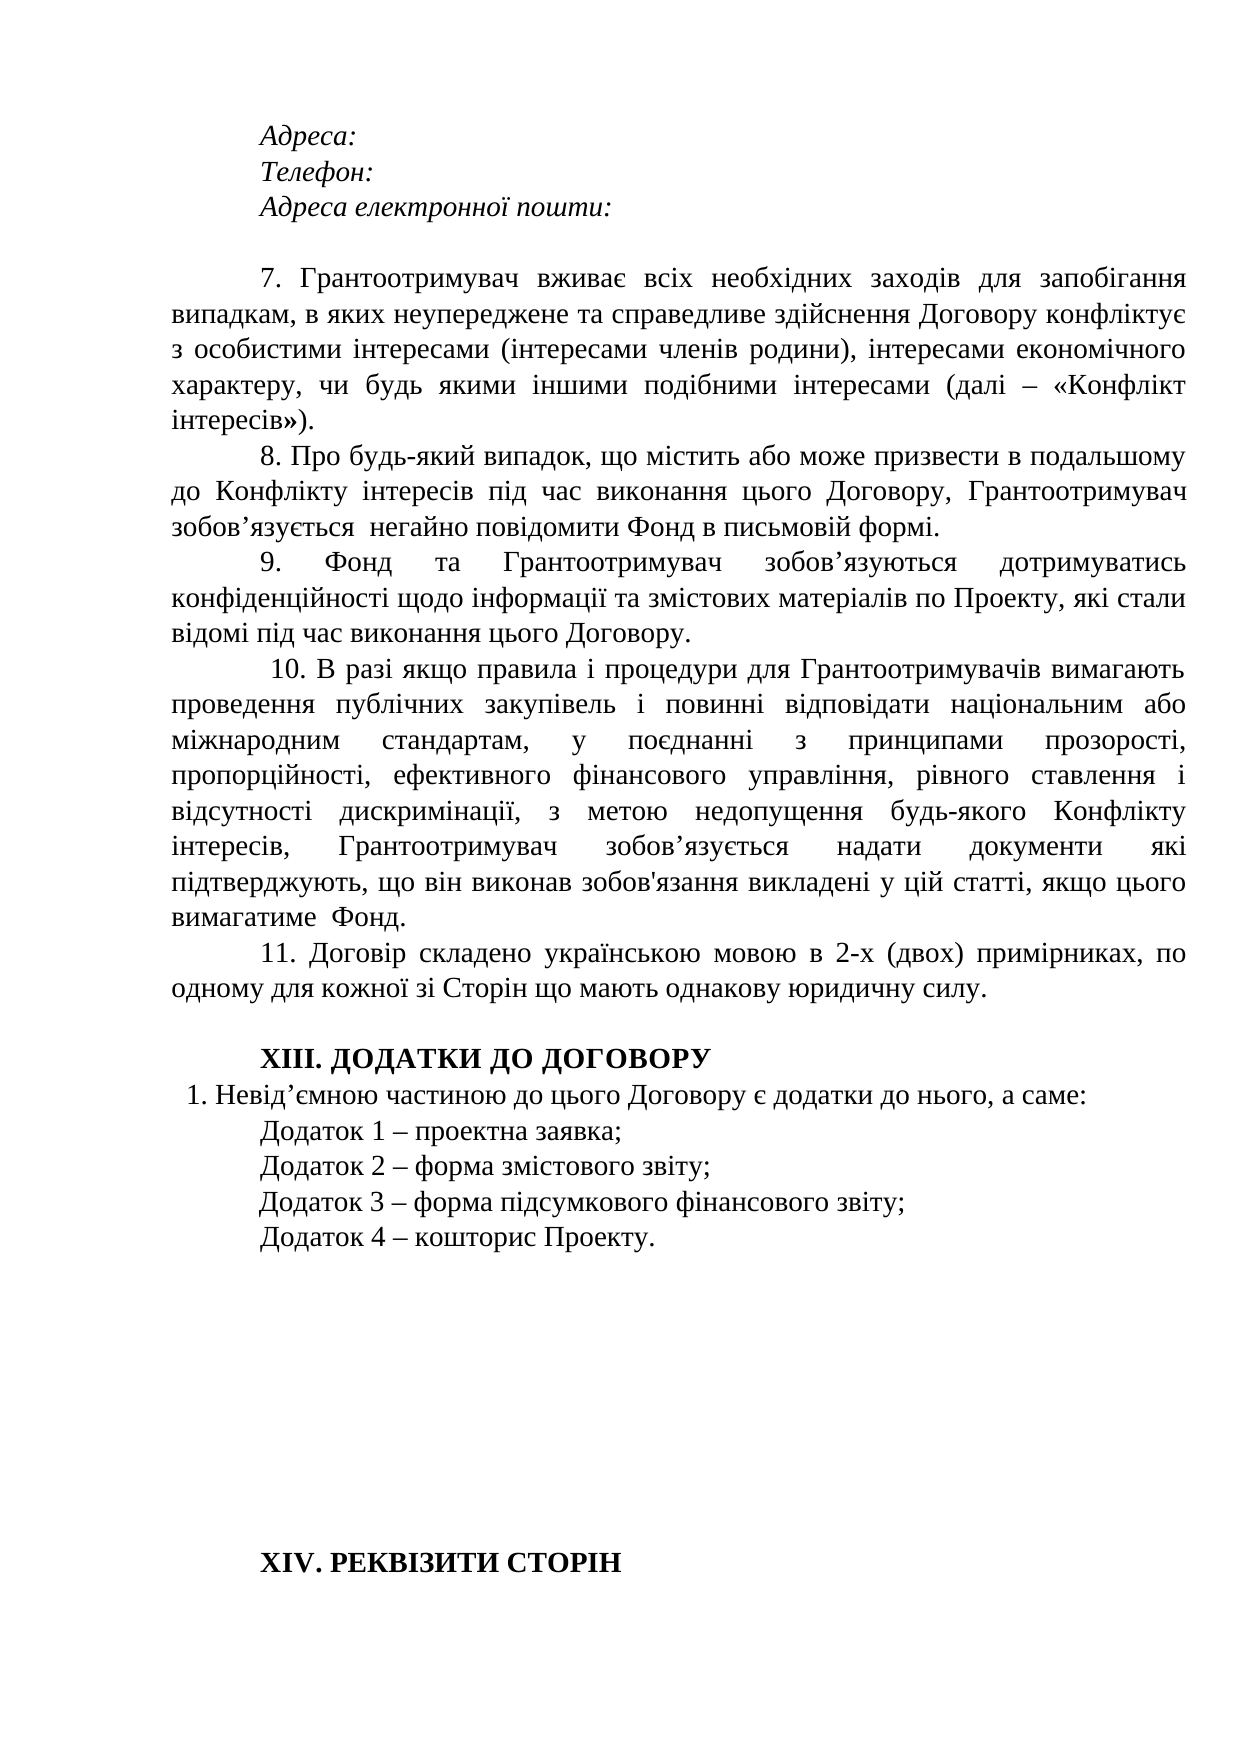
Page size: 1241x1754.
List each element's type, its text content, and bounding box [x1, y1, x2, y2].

text Додаток 2 – форма змістового звіту; [171, 1148, 1187, 1182]
text 11. Договір складено українською мовою в 2-х (двох) примірниках, по одному для кожної зі Сторін що мають однакову юридичну силу. [171, 935, 1187, 1004]
text Додаток 4 – кошторис Проекту. [171, 1219, 1187, 1253]
text XIII. ДОДАТКИ ДО ДОГОВОРУ [171, 1042, 1187, 1075]
text Телефон: [171, 154, 1187, 187]
text Адреса електронної пошти: [171, 189, 1187, 223]
text 9. Фонд та Грантоотримувач зобов’язуються дотримуватись конфіденційності щодо інформації та змістових матеріалів по Проекту, які стали відомі під час виконання цього Договору. [171, 544, 1187, 649]
text 8. Про будь-який випадок, що містить або може призвести в подальшому до Конфлікту інтересів під час виконання цього Договору, Грантоотримувач зобов’язується негайно повідомити Фонд в письмовій формі. [171, 438, 1187, 542]
text 10. В разі якщо правила і процедури для Грантоотримувачів вимагають проведення публічних закупівель і повинні відповідати національним або міжнародним стандартам, у поєднанні з принципами прозорості, пропорційності, ефективного фінансового управління, рівного ставлення і відсутності дискримінації, з метою недопущення будь-якого Конфлікту інтересів, Грантоотримувач зобов’язується надати документи які підтверджують, що він виконав зобов'язання викладені у цій статті, якщо цього вимагатиме Фонд. [171, 651, 1187, 933]
text XIV. РЕКВІЗИТИ СТОРІН [171, 1545, 1187, 1578]
text 1. Невід’ємною частиною до цього Договору є додатки до нього, а саме: [171, 1077, 1187, 1111]
text Додаток 1 – проектна заявка; [171, 1113, 1187, 1146]
text Додаток 3 – форма підсумкового фінансового звіту; [171, 1184, 1187, 1217]
text 7. Грантоотримувач вживає всіх необхідних заходів для запобігання випадкам, в яких неупереджене та справедливе здійснення Договору конфліктує з особистими інтересами (інтересами членів родини), інтересами економічного характеру, чи будь якими іншими подібними інтересами (далі – «Конфлікт інтересів»). [171, 260, 1187, 436]
text Адреса: [171, 118, 1187, 152]
